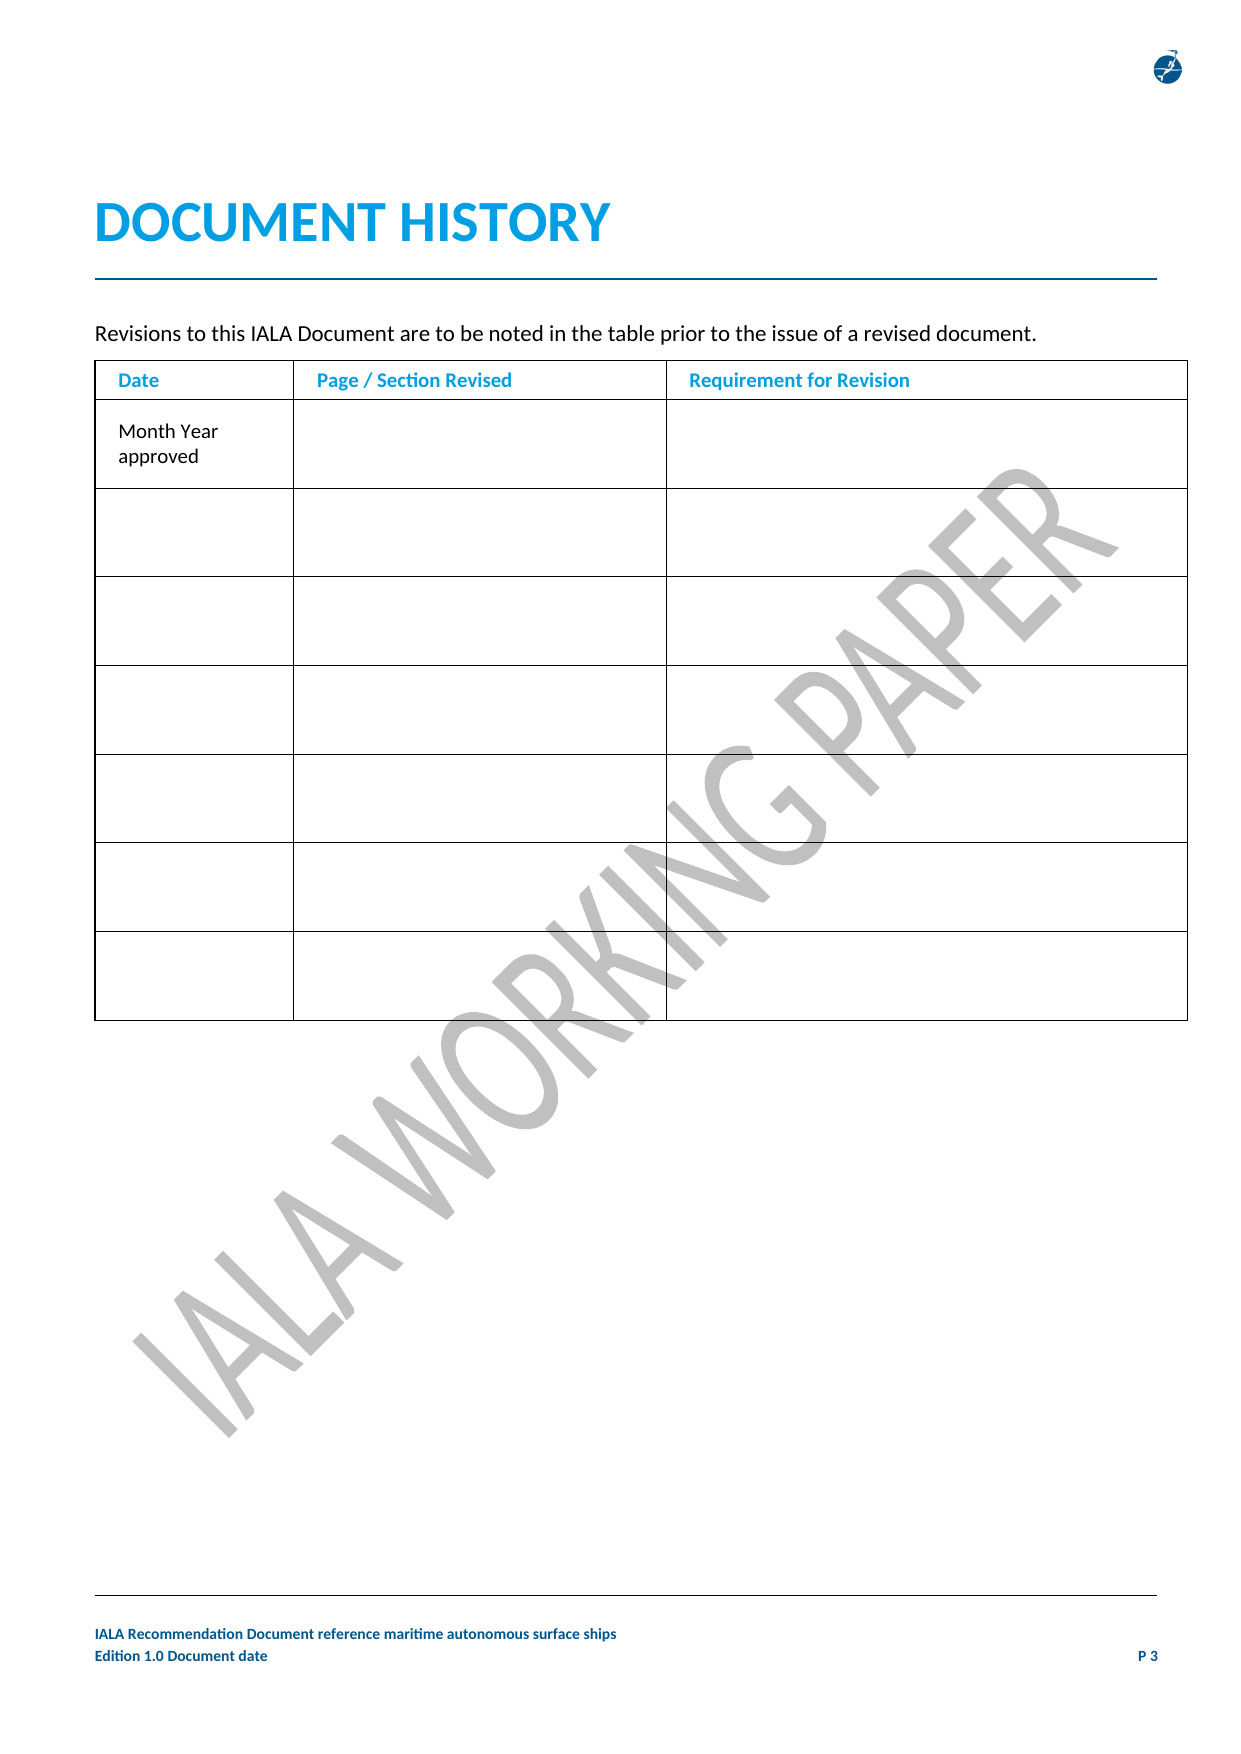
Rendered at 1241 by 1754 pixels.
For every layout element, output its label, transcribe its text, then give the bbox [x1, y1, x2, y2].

table_cell [294, 932, 666, 1019]
table_cell [96, 755, 293, 842]
table_cell [294, 755, 666, 842]
table_cell Month Year approved [96, 400, 293, 488]
table_cell [667, 577, 1187, 665]
table_cell [667, 489, 1187, 576]
table_cell [667, 400, 1187, 488]
table_cell [294, 489, 666, 576]
table_cell [294, 577, 666, 665]
table_cell [667, 666, 1187, 753]
table_header Date [96, 361, 293, 399]
table_cell [96, 932, 293, 1019]
table_header Page / Section Revised [294, 361, 666, 399]
picture [1122, 0, 1241, 119]
table_cell [96, 577, 293, 665]
table_cell [96, 666, 293, 753]
table_cell [294, 666, 666, 753]
table_cell [667, 755, 1187, 842]
text Revisions to this IALA Document are to be noted in the table prior to the issue of a revised document. [94, 319, 1157, 347]
table_cell [96, 489, 293, 576]
table_cell [294, 400, 666, 488]
table_cell [667, 932, 1187, 1019]
table_header Requirement for Revision [667, 361, 1187, 399]
table_cell [294, 843, 666, 931]
table_cell [667, 843, 1187, 931]
table_cell [96, 843, 293, 931]
